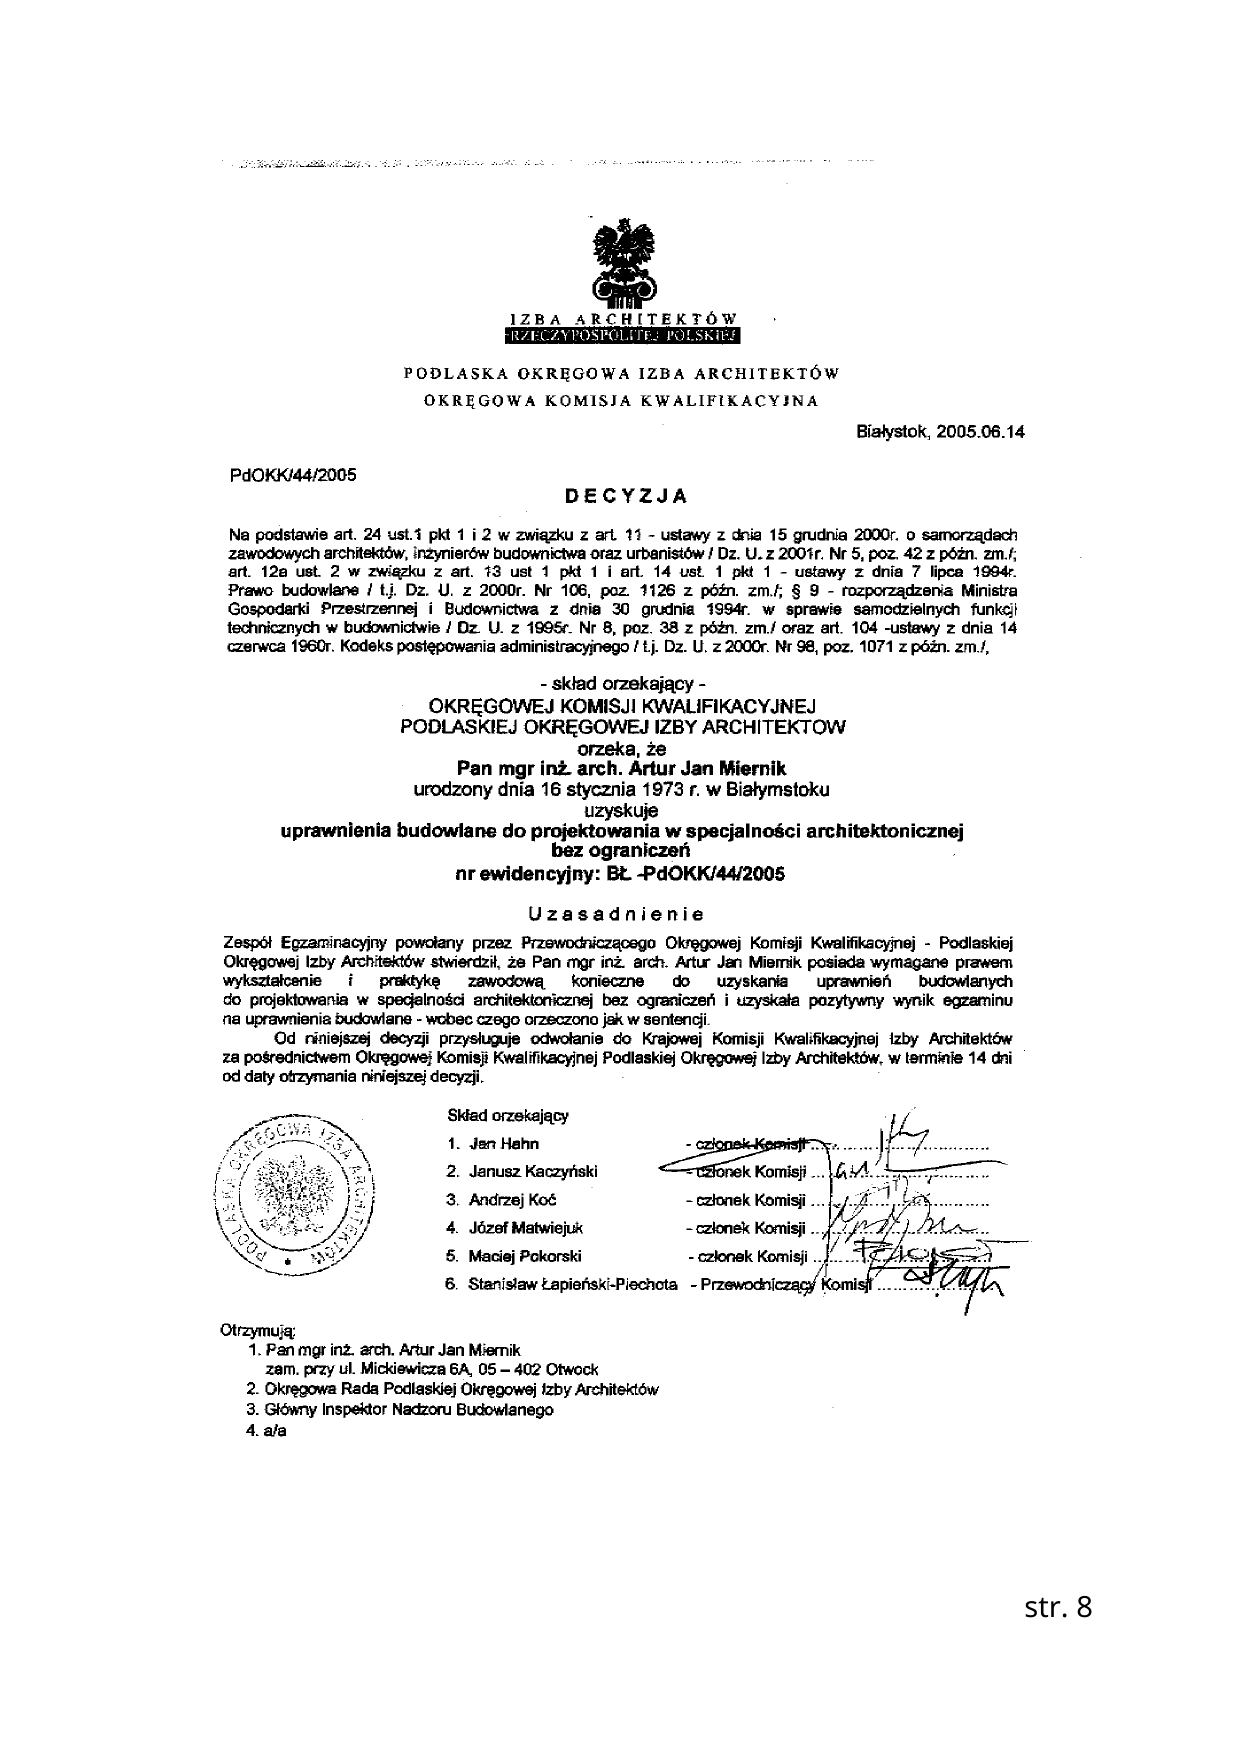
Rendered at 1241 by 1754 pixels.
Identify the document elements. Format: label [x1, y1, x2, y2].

picture [148, 147, 1096, 1482]
